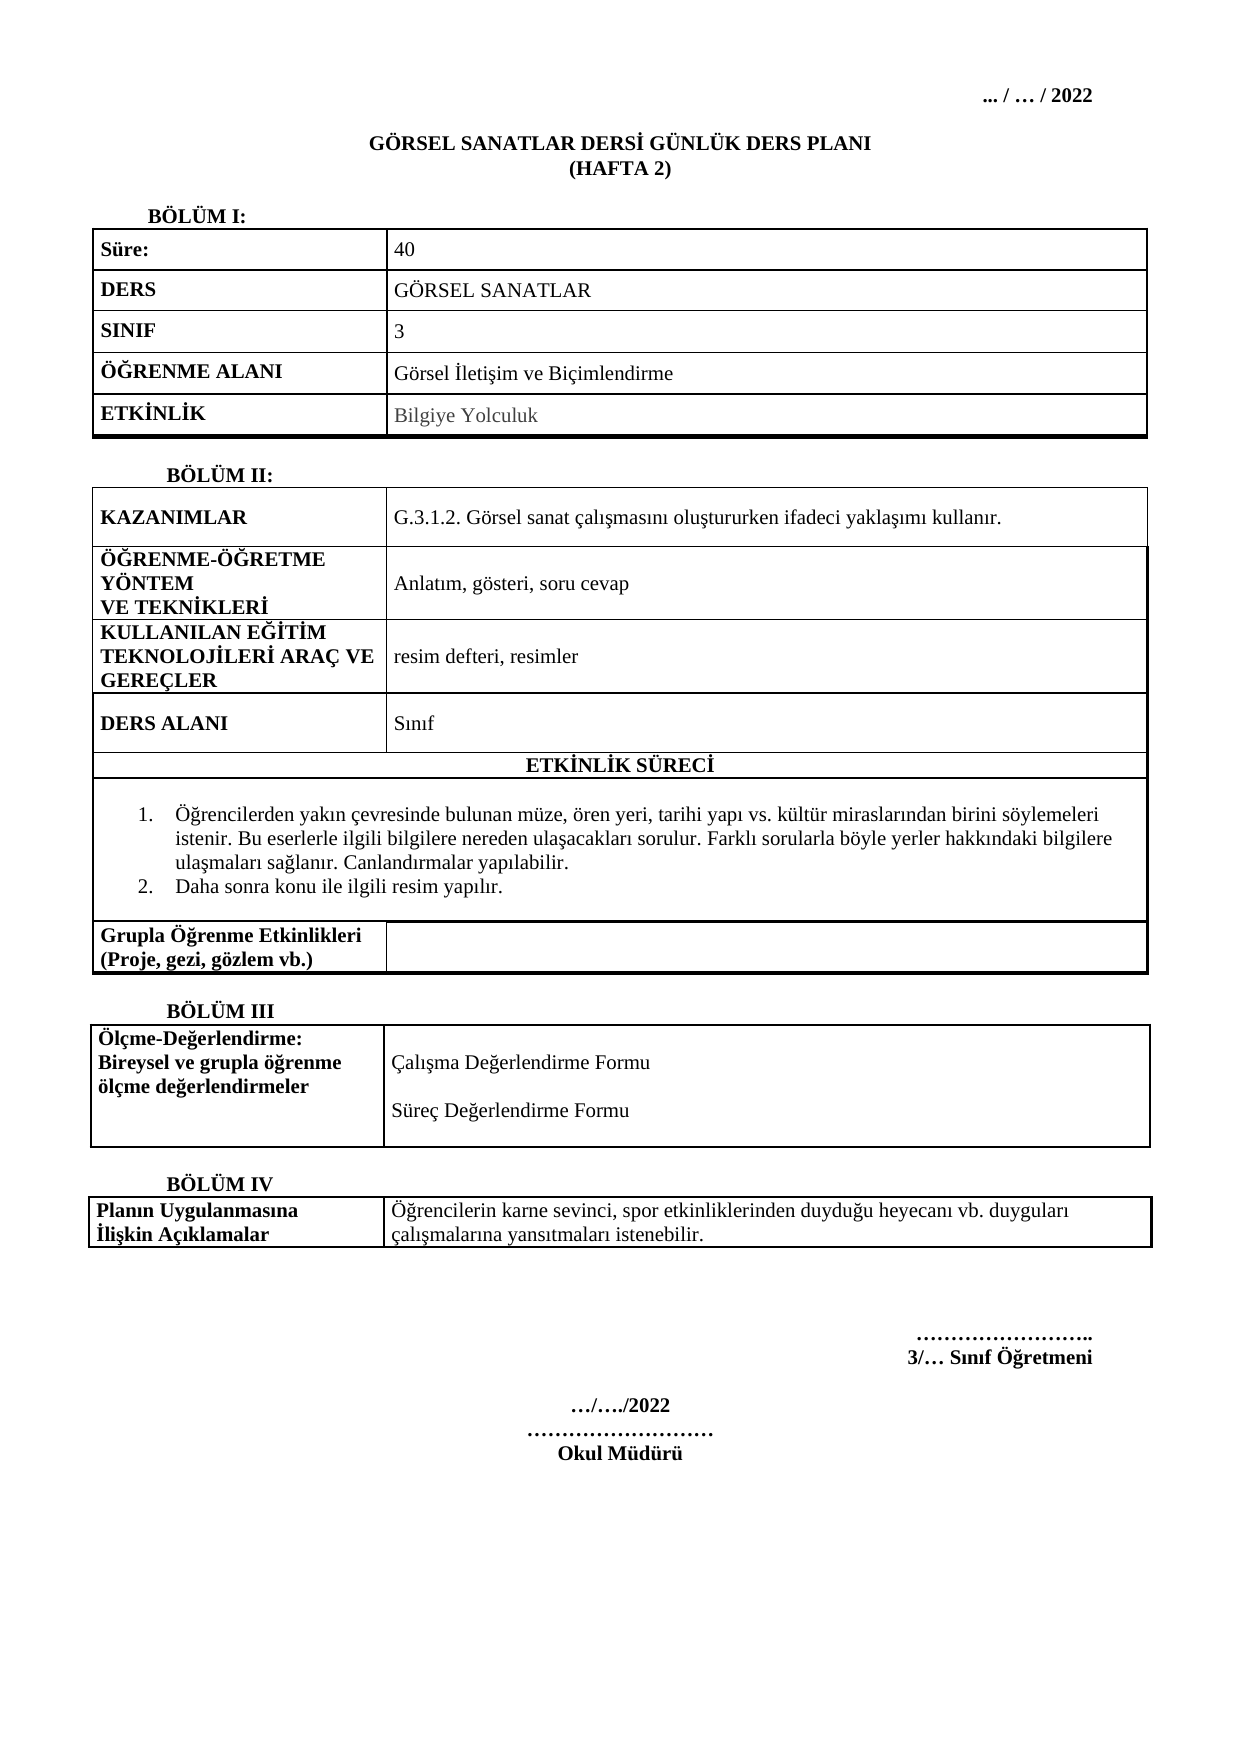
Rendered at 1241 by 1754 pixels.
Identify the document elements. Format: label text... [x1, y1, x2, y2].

table_cell GÖRSEL SANATLAR [388, 271, 1146, 310]
text …………………….. [148, 1321, 1093, 1344]
table_cell KULLANILAN EĞİTİM TEKNOLOJİLERİ ARAÇ VE GEREÇLER [93, 620, 386, 692]
table_cell Grupla Öğrenme Etkinlikleri (Proje, gezi, gözlem vb.) [94, 922, 386, 971]
table_cell Öğrencilerden yakın çevresinde bulunan müze, ören yeri, tarihi yapı vs. kültür miraslarından birini söylemeleri istenir. Bu eserlerle ilgili bilgilere nereden ulaşacakları sorulur. Farklı sorularla böyle yerler hakkındaki bilgilere ulaşmaları sağlanır. Canlandırmalar yapılabilir. Daha sonra konu ile ilgili resim yapılır. [94, 779, 1146, 920]
table_cell [387, 923, 1146, 971]
text Okul Müdürü [148, 1441, 1093, 1465]
text GÖRSEL SANATLAR DERSİ GÜNLÜK DERS PLANI [148, 131, 1093, 155]
text BÖLÜM I: [148, 203, 1093, 228]
table_cell resim defteri, resimler [387, 620, 1146, 692]
text BÖLÜM II: [148, 463, 1093, 487]
text (HAFTA 2) [148, 155, 1093, 179]
table_header 40 [388, 230, 1146, 269]
table_cell Anlatım, gösteri, soru cevap [387, 547, 1146, 619]
table_header Ölçme-Değerlendirme: Bireysel ve grupla öğrenme ölçme değerlendirmeler [92, 1026, 383, 1146]
text 3/… Sınıf Öğretmeni [148, 1344, 1093, 1369]
table_cell ETKİNLİK SÜRECİ [94, 753, 1146, 777]
table_header Öğrencilerin karne sevinci, spor etkinliklerinden duyduğu heyecanı vb. duyguları çalışmalarına yansıtmaları istenebilir. [385, 1198, 1150, 1246]
table_cell Görsel İletişim ve Biçimlendirme [388, 353, 1146, 393]
table_cell DERS ALANI [94, 694, 386, 752]
table_header Planın Uygulanmasına İlişkin Açıklamalar [90, 1198, 383, 1246]
table_cell ETKİNLİK [94, 395, 386, 434]
table_cell SINIF [94, 311, 386, 352]
subtitle BÖLÜM III [148, 999, 1093, 1023]
text …/…./2022 [148, 1393, 1093, 1417]
text ……………………… [148, 1417, 1093, 1441]
table_cell DERS [94, 271, 386, 310]
table_cell ÖĞRENME ALANI [94, 353, 386, 393]
table_header Süre: [94, 230, 386, 269]
text ... / … / 2022 [148, 83, 1093, 107]
table_header G.3.1.2. Görsel sanat çalışmasını oluştururken ifadeci yaklaşımı kullanır. [387, 488, 1147, 546]
subtitle BÖLÜM IV [148, 1172, 1093, 1196]
table_header Çalışma Değerlendirme Formu Süreç Değerlendirme Formu [385, 1026, 1149, 1146]
table_header KAZANIMLAR [93, 488, 386, 546]
table_cell ÖĞRENME-ÖĞRETME YÖNTEM VE TEKNİKLERİ [93, 547, 386, 619]
table_cell Bilgiye Yolculuk [388, 395, 1146, 434]
table_cell 3 [388, 311, 1146, 352]
table_cell Sınıf [387, 694, 1146, 752]
